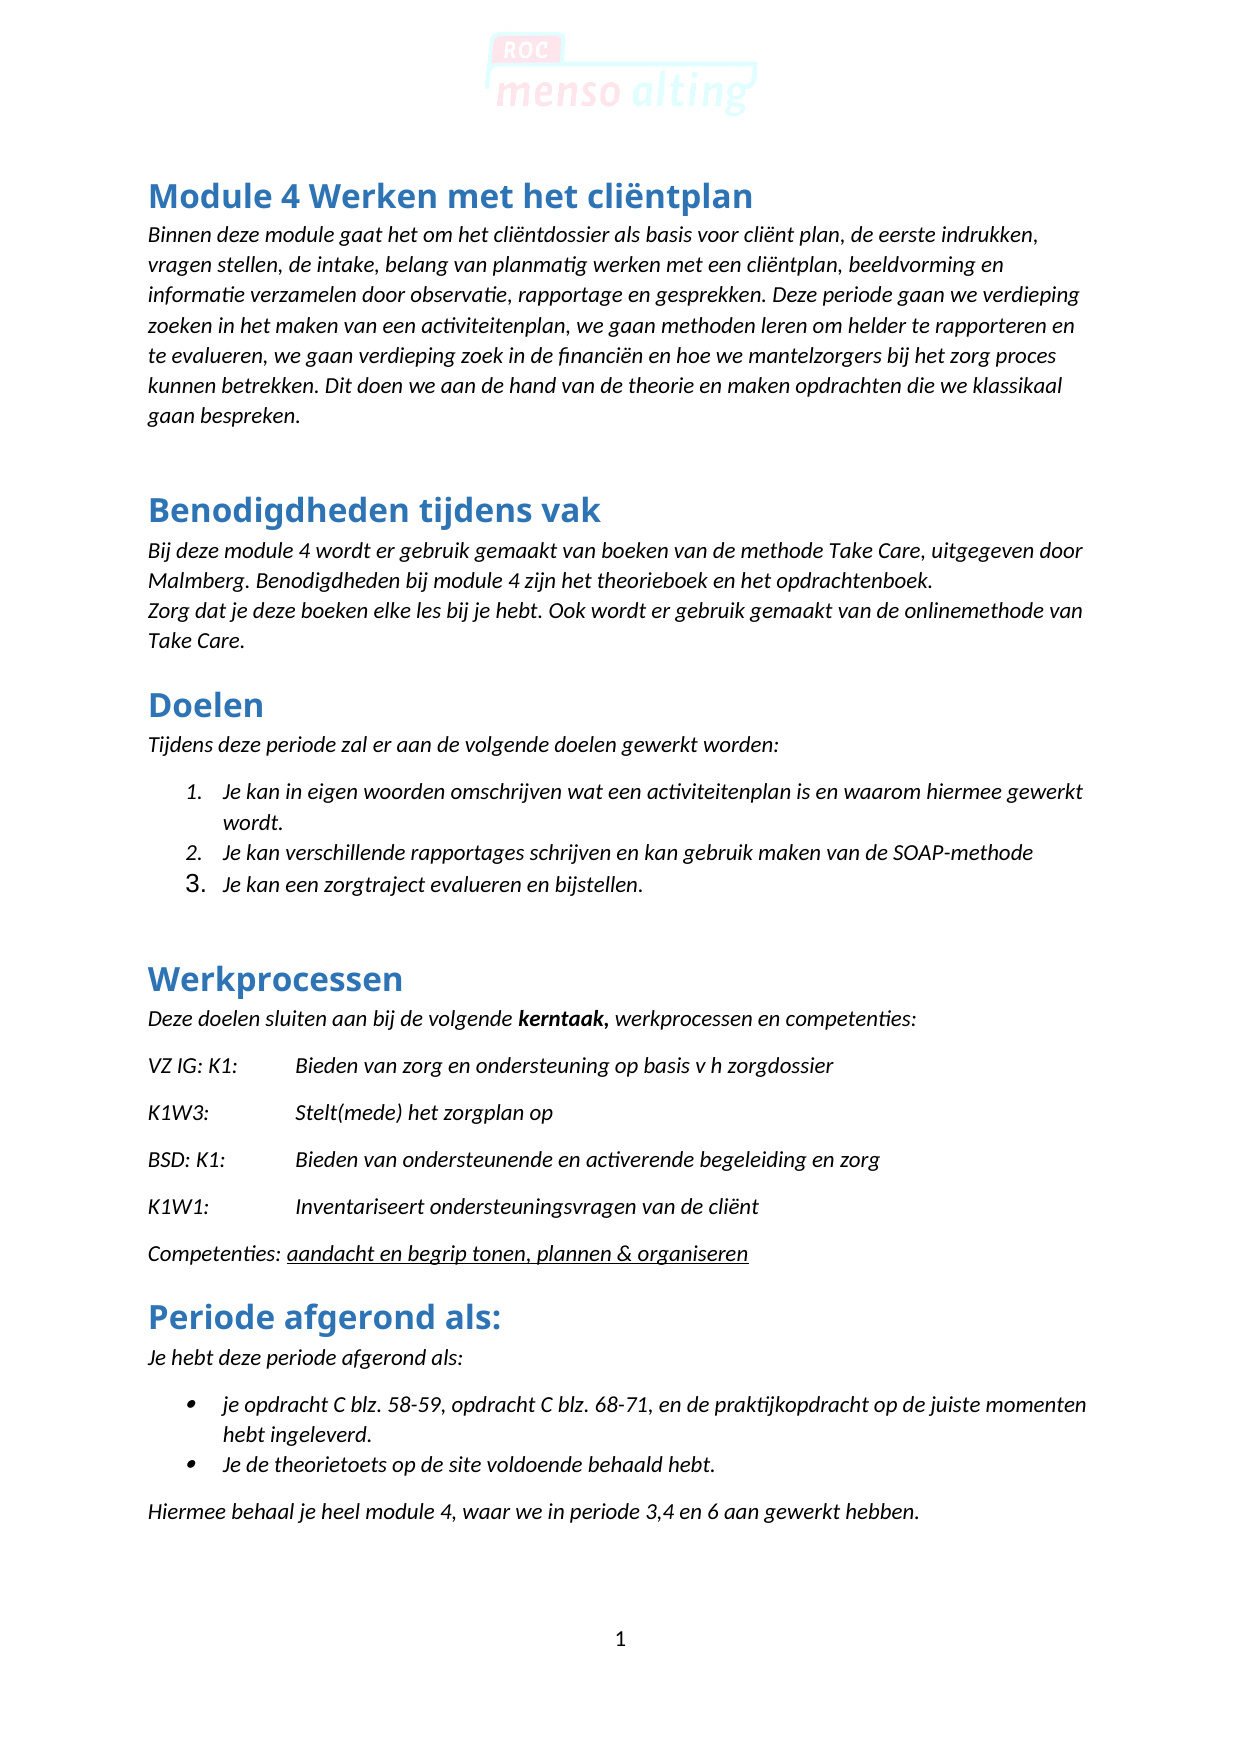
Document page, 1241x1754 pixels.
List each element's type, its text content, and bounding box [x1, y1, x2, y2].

text Competenties: aandacht en begrip tonen, plannen & organiseren [148, 1239, 1093, 1267]
text Je hebt deze periode afgerond als: [148, 1343, 1093, 1371]
text BSD: K1: Bieden van ondersteunende en activerende begeleiding en zorg [148, 1145, 1093, 1173]
subtitle Benodigdheden tijdens vak [148, 487, 1093, 532]
subtitle Periode afgerond als: [148, 1294, 1093, 1339]
list Je de theorietoets op de site voldoende behaald hebt. [185, 1450, 1093, 1478]
text Bij deze module 4 wordt er gebruik gemaakt van boeken van de methode Take Care, uitgegeven door Malmberg. Benodigdheden bij module 4 zijn het theorieboek en het opdrachtenboek. Zorg dat je deze boeken elke les bij je hebt. Ook wordt er gebruik gemaakt van de onlinemethode van Take Care. [148, 536, 1093, 654]
subtitle Doelen [148, 682, 1093, 727]
list Je kan verschillende rapportages schrijven en kan gebruik maken van de SOAP-methode [185, 838, 1093, 866]
text K1W1: Inventariseert ondersteuningsvragen van de cliënt [148, 1192, 1093, 1220]
text Tijdens deze periode zal er aan de volgende doelen gewerkt worden: [148, 731, 1093, 759]
subtitle Werkprocessen [148, 956, 1093, 1001]
list Je kan in eigen woorden omschrijven wat een activiteitenplan is en waarom hiermee gewerkt wordt. [185, 777, 1093, 836]
text Hiermee behaal je heel module 4, waar we in periode 3,4 en 6 aan gewerkt hebben. [148, 1497, 1093, 1556]
list Je kan een zorgtraject evalueren en bijstellen. [185, 868, 1093, 928]
text VZ IG: K1: Bieden van zorg en ondersteuning op basis v h zorgdossier [148, 1051, 1093, 1079]
text K1W3: Stelt(mede) het zorgplan op [148, 1098, 1093, 1126]
list je opdracht C blz. 58-59, opdracht C blz. 68-71, en de praktijkopdracht op de juiste momenten hebt ingeleverd. [185, 1390, 1093, 1448]
subtitle Module 4 Werken met het cliëntplan Binnen deze module gaat het om het cliëntdossier als basis voor cliënt plan, de eerste indrukken, vragen stellen, de intake, belang van planmatig werken met een cliëntplan, beeldvorming en informatie verzamelen door observatie, rapportage en gesprekken. Deze periode gaan we verdieping zoeken in het maken van een activiteitenplan, we gaan methoden leren om helder te rapporteren en te evalueren, we gaan verdieping zoek in de financiën en hoe we mantelzorgers bij het zorg proces kunnen betrekken. Dit doen we aan de hand van de theorie en maken opdrachten die we klassikaal gaan bespreken. [148, 173, 1093, 429]
text Deze doelen sluiten aan bij de volgende kerntaak, werkprocessen en competenties: [148, 1004, 1093, 1033]
